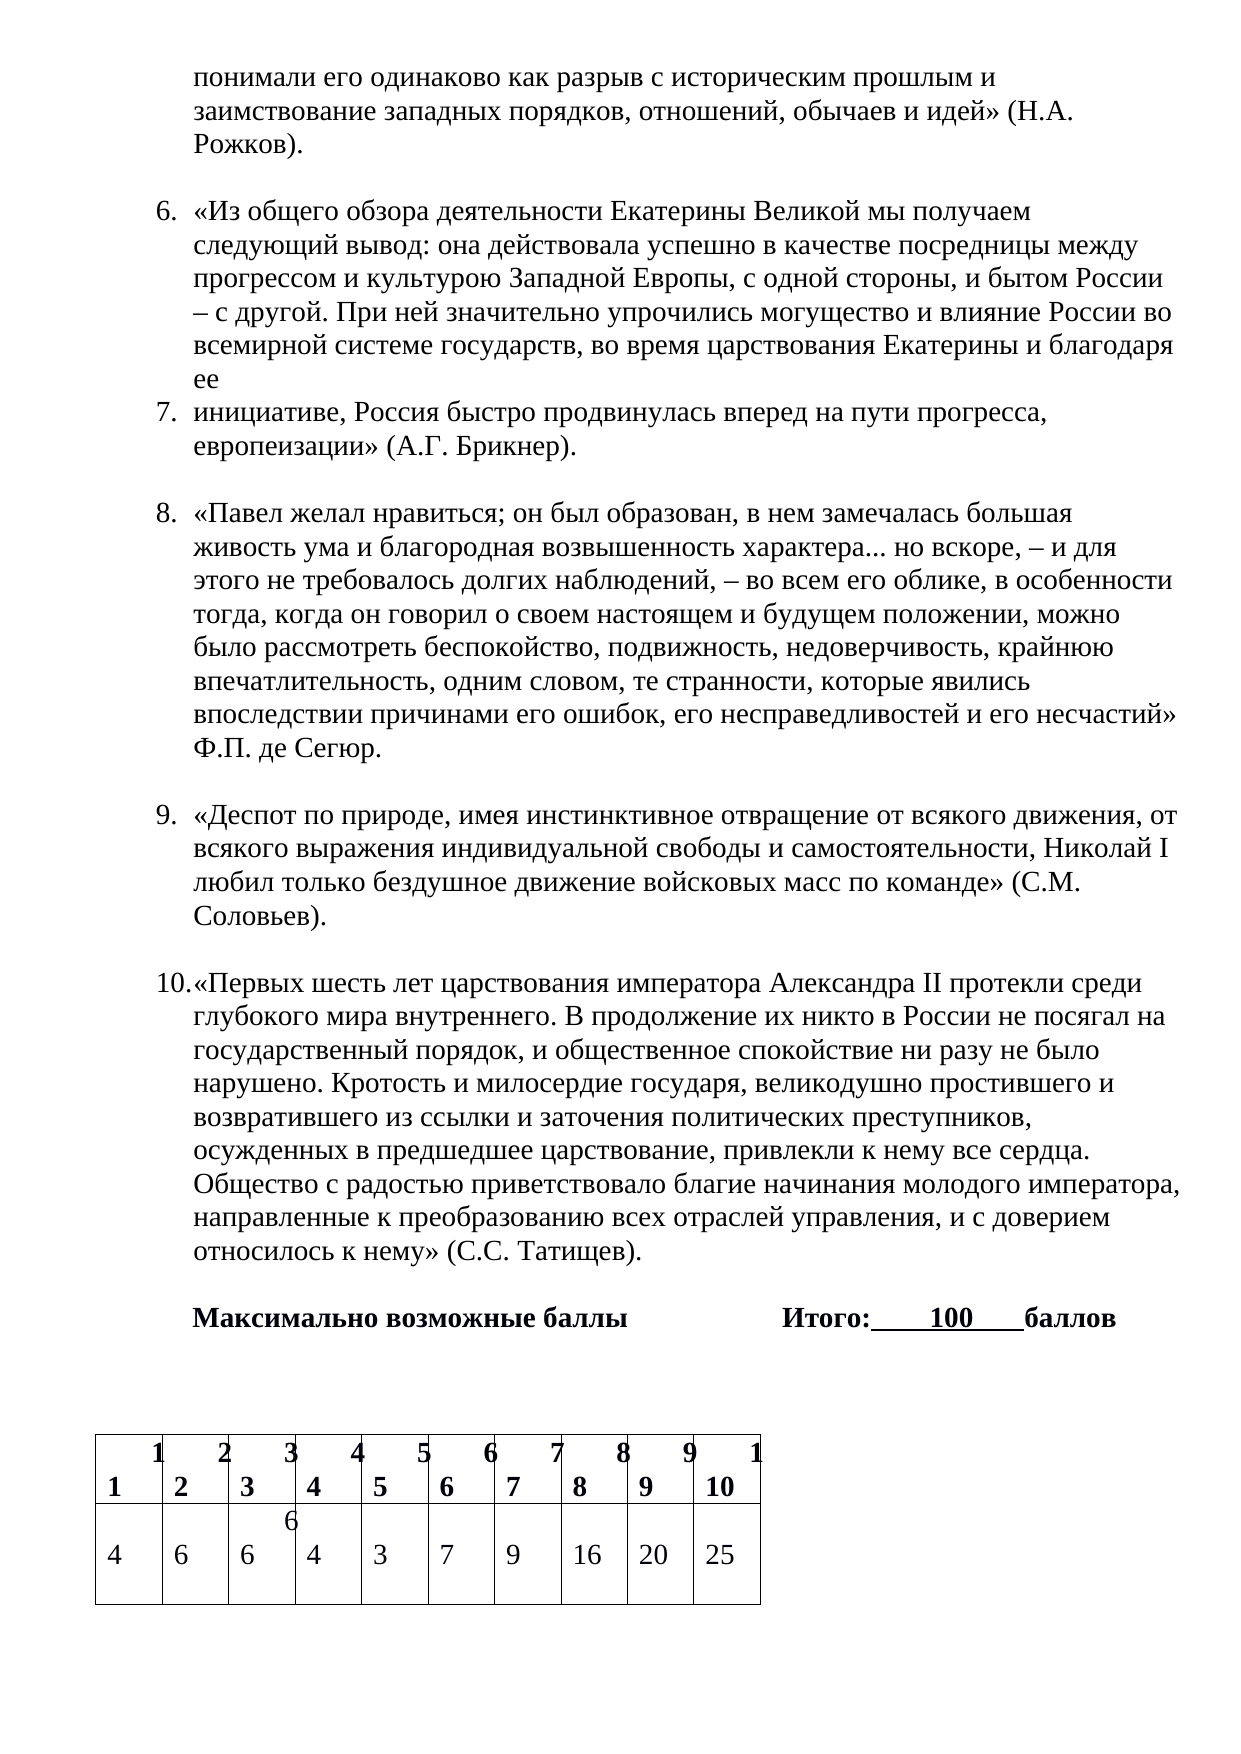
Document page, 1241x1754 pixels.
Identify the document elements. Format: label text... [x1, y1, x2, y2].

table_cell 4 [96, 1504, 162, 1604]
table_header 6 6 [429, 1435, 494, 1502]
table_header 9 9 [628, 1435, 693, 1502]
text Максимально возможные баллы Итого: 100 баллов [118, 1300, 1181, 1334]
table_cell 25 [694, 1504, 760, 1604]
table_cell 7 [429, 1504, 494, 1604]
table_cell 16 [562, 1504, 627, 1604]
table_header 2 2 [163, 1435, 228, 1502]
list «Деспот по природе, имея инстинктивное отвращение от всякого движения, от всякого выражения индивидуальной свободы и самостоятельности, Николай I любил только бездушное движение войсковых масс по команде» (С.М. Соловьев). [156, 797, 1181, 931]
table_cell 6 [163, 1504, 228, 1604]
table_header 4 4 [296, 1435, 361, 1502]
table_header 7 7 [495, 1435, 561, 1502]
table_cell 4 [296, 1504, 361, 1604]
list инициативе, Россия быстро продвинулась вперед на пути прогресса, европеизации» (А.Г. Брикнер). [156, 394, 1181, 462]
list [156, 59, 1181, 160]
table_cell 6 6 [229, 1504, 295, 1604]
table_header 5 5 [362, 1435, 428, 1502]
table_cell 9 [495, 1504, 561, 1604]
table_header 8 8 [562, 1435, 627, 1502]
table_cell 20 [628, 1504, 693, 1604]
table_cell 3 [362, 1504, 428, 1604]
list «Из общего обзора деятельности Екатерины Великой мы получаем следующий вывод: она действовала успешно в качестве посредницы между прогрессом и культурою Западной Европы, с одной стороны, и бытом России – с другой. При ней значительно упрочились могущество и влияние России во всемирной системе государств, во время царствования Екатерины и благодаря ее [156, 193, 1181, 394]
table_header 11 [96, 1435, 162, 1502]
list «Первых шесть лет царствования императора Александра II протекли среди глубокого мира внутреннего. В продолжение их никто в России не посягал на государственный порядок, и общественное спокойствие ни разу не было нарушено. Кротость и милосердие государя, великодушно простившего и возвратившего из ссылки и заточения политических преступников, осужденных в предшедшее царствование, привлекли к нему все сердца. Общество с радостью приветствовало благие начинания молодого императора, направленные к преобразованию всех отраслей управления, и с доверием относилось к нему» (С.С. Татищев). [156, 965, 1181, 1267]
list «Павел желал нравиться; он был образован, в нем замечалась большая живость ума и благородная возвышенность характера... но вскоре, – и для этого не требовалось долгих наблюдений, – во всем его облике, в особенности тогда, когда он говорил о своем настоящем и будущем положении, можно было рассмотреть беспокойство, подвижность, недоверчивость, крайнюю впечатлительность, одним словом, те странности, которые явились впоследствии причинами его ошибок, его несправедливостей и его несчастий» Ф.П. де Сегюр. [156, 495, 1181, 763]
table_header 1 10 [694, 1435, 760, 1502]
table_header 3 3 [229, 1435, 295, 1502]
